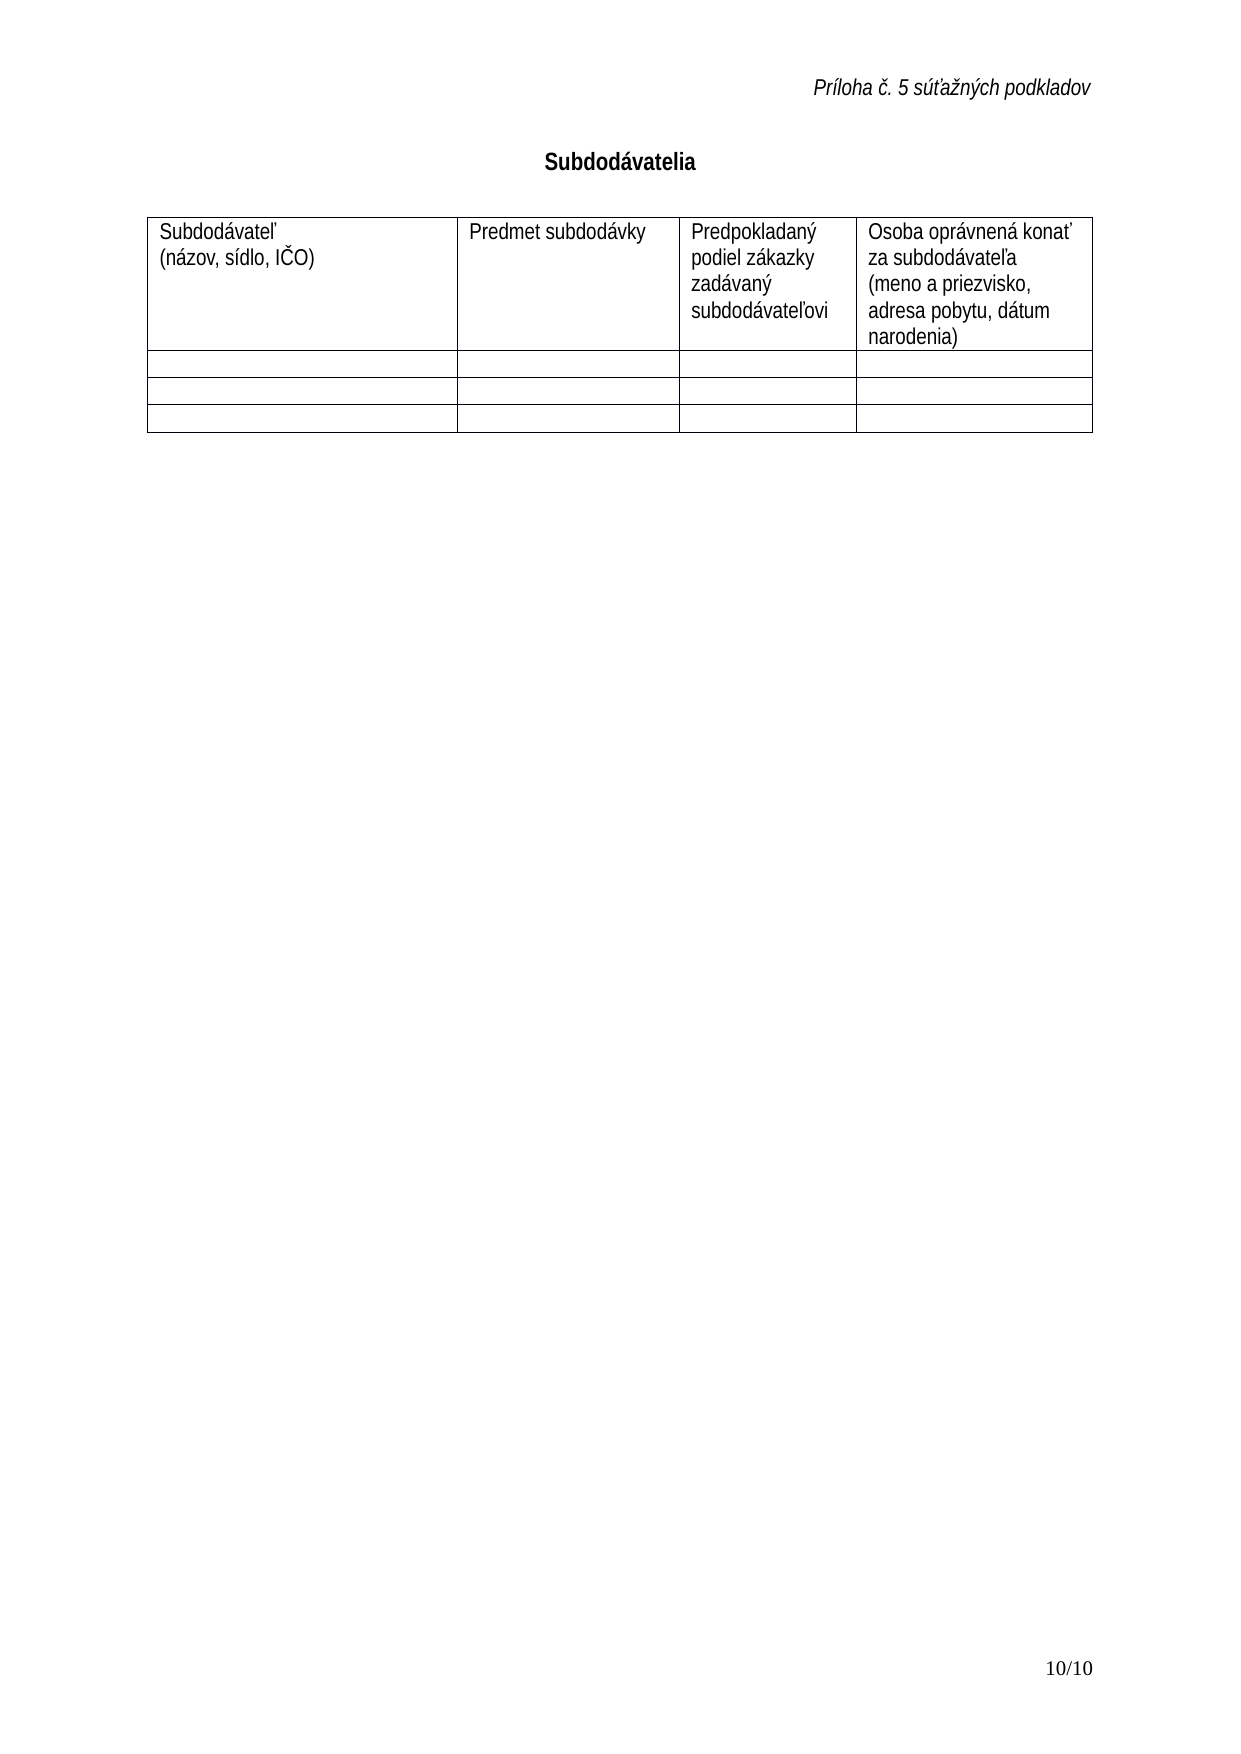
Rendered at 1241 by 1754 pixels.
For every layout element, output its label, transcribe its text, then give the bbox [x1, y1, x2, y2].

table_cell [458, 405, 679, 432]
table_cell [148, 378, 457, 404]
table_cell [680, 405, 856, 432]
table_cell [680, 351, 856, 377]
table_cell [680, 378, 856, 404]
table_cell [148, 351, 457, 377]
subtitle Subdodávatelia [148, 147, 1092, 176]
table_cell [857, 405, 1092, 432]
table_cell [857, 351, 1092, 377]
table_cell [458, 351, 679, 377]
table_header Osoba oprávnená konať za subdodávateľa (meno a priezvisko, adresa pobytu, dátum narodenia) [857, 218, 1092, 349]
table_cell [148, 405, 457, 432]
table_header Subdodávateľ (názov, sídlo, IČO) [148, 218, 457, 349]
table_cell [458, 378, 679, 404]
table_header Predmet subdodávky [458, 218, 679, 349]
table_header Predpokladaný podiel zákazky zadávaný subdodávateľovi [680, 218, 856, 349]
table_cell [857, 378, 1092, 404]
